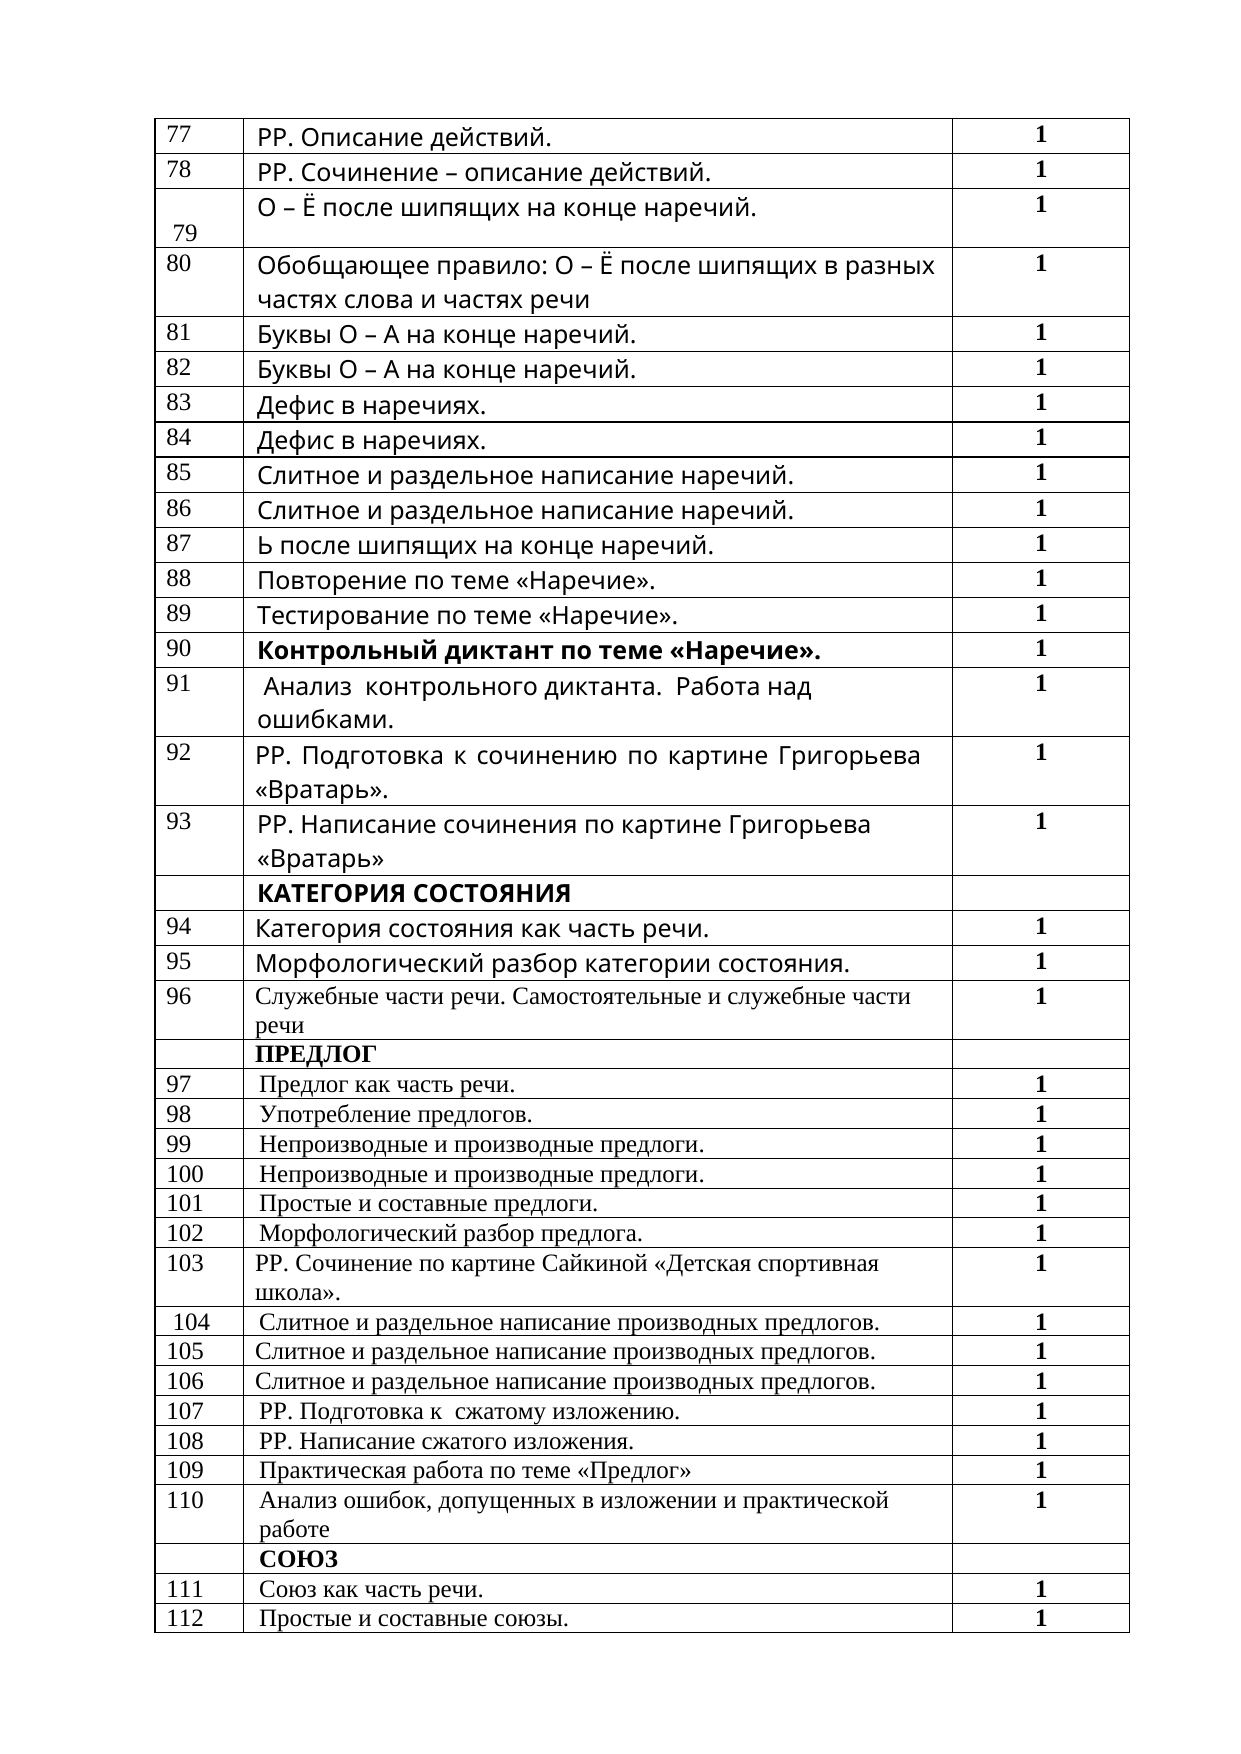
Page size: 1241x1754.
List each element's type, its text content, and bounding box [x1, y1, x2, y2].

table_cell О – Ё после шипящих на конце наречий. [244, 189, 952, 247]
table_cell PP. Сочинение по картине Сайкиной «Детская спортивная школа». [244, 1248, 952, 1306]
table_cell 88 [156, 563, 243, 597]
table_cell 1 [953, 317, 1129, 351]
table_cell 1 [953, 1336, 1129, 1365]
table_cell 108 [156, 1426, 243, 1454]
table_cell 104 [156, 1307, 243, 1335]
table_cell 105 [156, 1336, 243, 1365]
table_cell 1 [953, 946, 1129, 980]
table_cell РР. Написание сочинения по картине Григорьева «Вратарь» [244, 806, 952, 874]
table_cell 96 [156, 981, 243, 1038]
table_cell [156, 1040, 243, 1068]
table_cell Предлог как часть речи. [244, 1069, 952, 1098]
table_cell 1 [953, 1189, 1129, 1217]
table_cell 110 [156, 1485, 243, 1543]
table_cell 1 [953, 248, 1129, 316]
table_cell Непроизводные и производные предлоги. [244, 1159, 952, 1187]
table_cell Слитное и раздельное написание производных предлогов. [244, 1366, 952, 1395]
table_cell 1 [953, 1366, 1129, 1395]
table_cell ПРЕДЛОГ [244, 1040, 952, 1068]
table_cell Слитное и раздельное написание наречий. [244, 493, 952, 527]
table_cell 111 [156, 1574, 243, 1602]
table_cell Употребление предлогов. [244, 1099, 952, 1128]
table_cell 1 [953, 1604, 1129, 1632]
table_cell Дефис в наречиях. [244, 387, 952, 421]
table_cell PP. Подготовка к сжатому изложению. [244, 1396, 952, 1425]
table_cell 89 [156, 598, 243, 632]
table_cell 1 [953, 423, 1129, 456]
table_cell 106 [156, 1366, 243, 1395]
table_cell 1 [953, 493, 1129, 527]
table_cell 86 [156, 493, 243, 527]
table_cell Морфологический разбор категории состояния. [244, 946, 952, 980]
table_cell 95 [156, 946, 243, 980]
table_cell 77 [156, 119, 243, 153]
table_cell 98 [156, 1099, 243, 1128]
table_cell Непроизводные и производные предлоги. [244, 1129, 952, 1158]
table_cell 1 [953, 1485, 1129, 1543]
table_cell Повторение по теме «Наречие». [244, 563, 952, 597]
table_cell 1 [953, 1396, 1129, 1425]
table_cell 1 [953, 737, 1129, 805]
table_cell 84 [156, 423, 243, 456]
table_cell 1 [953, 1307, 1129, 1335]
table_cell Анализ контрольного диктанта. Работа над ошибками. [244, 668, 952, 736]
table_cell 81 [156, 317, 243, 351]
table_cell 1 [953, 598, 1129, 632]
table_cell 107 [156, 1396, 243, 1425]
table_cell 1 [953, 1574, 1129, 1602]
table_cell 90 [156, 633, 243, 667]
table_cell 80 [156, 248, 243, 316]
table_cell [156, 1544, 243, 1573]
table_cell Простые и составные союзы. [244, 1604, 952, 1632]
table_cell Контрольный диктант по теме «Наречие». [244, 633, 952, 667]
table_cell 1 [953, 1129, 1129, 1158]
table_cell Дефис в наречиях. [244, 423, 952, 456]
table_cell [953, 1040, 1129, 1068]
table_cell 85 [156, 458, 243, 492]
table_cell 79 [156, 189, 243, 247]
table_cell 93 [156, 806, 243, 874]
table_cell [156, 876, 243, 910]
table_cell 1 [953, 911, 1129, 945]
table_cell 1 [953, 981, 1129, 1038]
table_cell 1 [953, 563, 1129, 597]
table_cell 1 [953, 1248, 1129, 1306]
table_cell 91 [156, 668, 243, 736]
table_cell Анализ ошибок, допущенных в изложении и практической работе [244, 1485, 952, 1543]
table_cell 82 [156, 352, 243, 386]
table_cell 1 [953, 1159, 1129, 1187]
table_cell 1 [953, 1099, 1129, 1128]
table_cell 1 [953, 1069, 1129, 1098]
table_cell 1 [953, 1426, 1129, 1454]
table_cell Слитное и раздельное написание наречий. [244, 458, 952, 492]
table_cell 1 [953, 154, 1129, 188]
table_cell 101 [156, 1189, 243, 1217]
table_cell [953, 876, 1129, 910]
table_cell 1 [953, 458, 1129, 492]
table_cell 1 [953, 352, 1129, 386]
table_cell Служебные части речи. Самостоятельные и служебные части речи [244, 981, 952, 1038]
table_cell Буквы О – А на конце наречий. [244, 352, 952, 386]
table_cell 92 [156, 737, 243, 805]
table_cell 103 [156, 1248, 243, 1306]
table_cell 1 [953, 119, 1129, 153]
table_cell 1 [953, 668, 1129, 736]
table_cell Буквы О – А на конце наречий. [244, 317, 952, 351]
table_cell 109 [156, 1456, 243, 1484]
table_cell КАТЕГОРИЯ СОСТОЯНИЯ [244, 876, 952, 910]
table_cell PP. Описание действий. [244, 119, 952, 153]
table_cell Слитное и раздельное написание производных предлогов. [244, 1307, 952, 1335]
table_cell Категория состояния как часть речи. [244, 911, 952, 945]
table_cell 1 [953, 528, 1129, 562]
table_cell СОЮЗ [244, 1544, 952, 1573]
table_cell РР. Написание сжатого изложения. [244, 1426, 952, 1454]
table_cell 102 [156, 1218, 243, 1247]
table_cell PP. Сочинение – описание действий. [244, 154, 952, 188]
table_cell Морфологический разбор предлога. [244, 1218, 952, 1247]
table_cell Практическая работа по теме «Предлог» [244, 1456, 952, 1484]
table_cell 1 [953, 1218, 1129, 1247]
table_cell Обобщающее правило: О – Ё после шипящих в разных частях слова и частях речи [244, 248, 952, 316]
table_cell Слитное и раздельное написание производных предлогов. [244, 1336, 952, 1365]
table_cell 78 [156, 154, 243, 188]
table_cell 112 [156, 1604, 243, 1632]
table_cell 1 [953, 1456, 1129, 1484]
table_cell 100 [156, 1159, 243, 1187]
table_cell Ь после шипящих на конце наречий. [244, 528, 952, 562]
table_cell 87 [156, 528, 243, 562]
table_cell Простые и составные предлоги. [244, 1189, 952, 1217]
table_cell Тестирование по теме «Наречие». [244, 598, 952, 632]
table_cell 1 [953, 806, 1129, 874]
table_cell 1 [953, 633, 1129, 667]
table_cell 83 [156, 387, 243, 421]
table_cell [953, 1544, 1129, 1573]
table_cell 1 [953, 387, 1129, 421]
table_cell 1 [953, 189, 1129, 247]
table_cell 97 [156, 1069, 243, 1098]
table_cell PP. Подготовка к сочинению по картине Григорьева «Вратарь». [244, 737, 952, 805]
table_cell Союз как часть речи. [244, 1574, 952, 1602]
table_cell 94 [156, 911, 243, 945]
table_cell 99 [156, 1129, 243, 1158]
